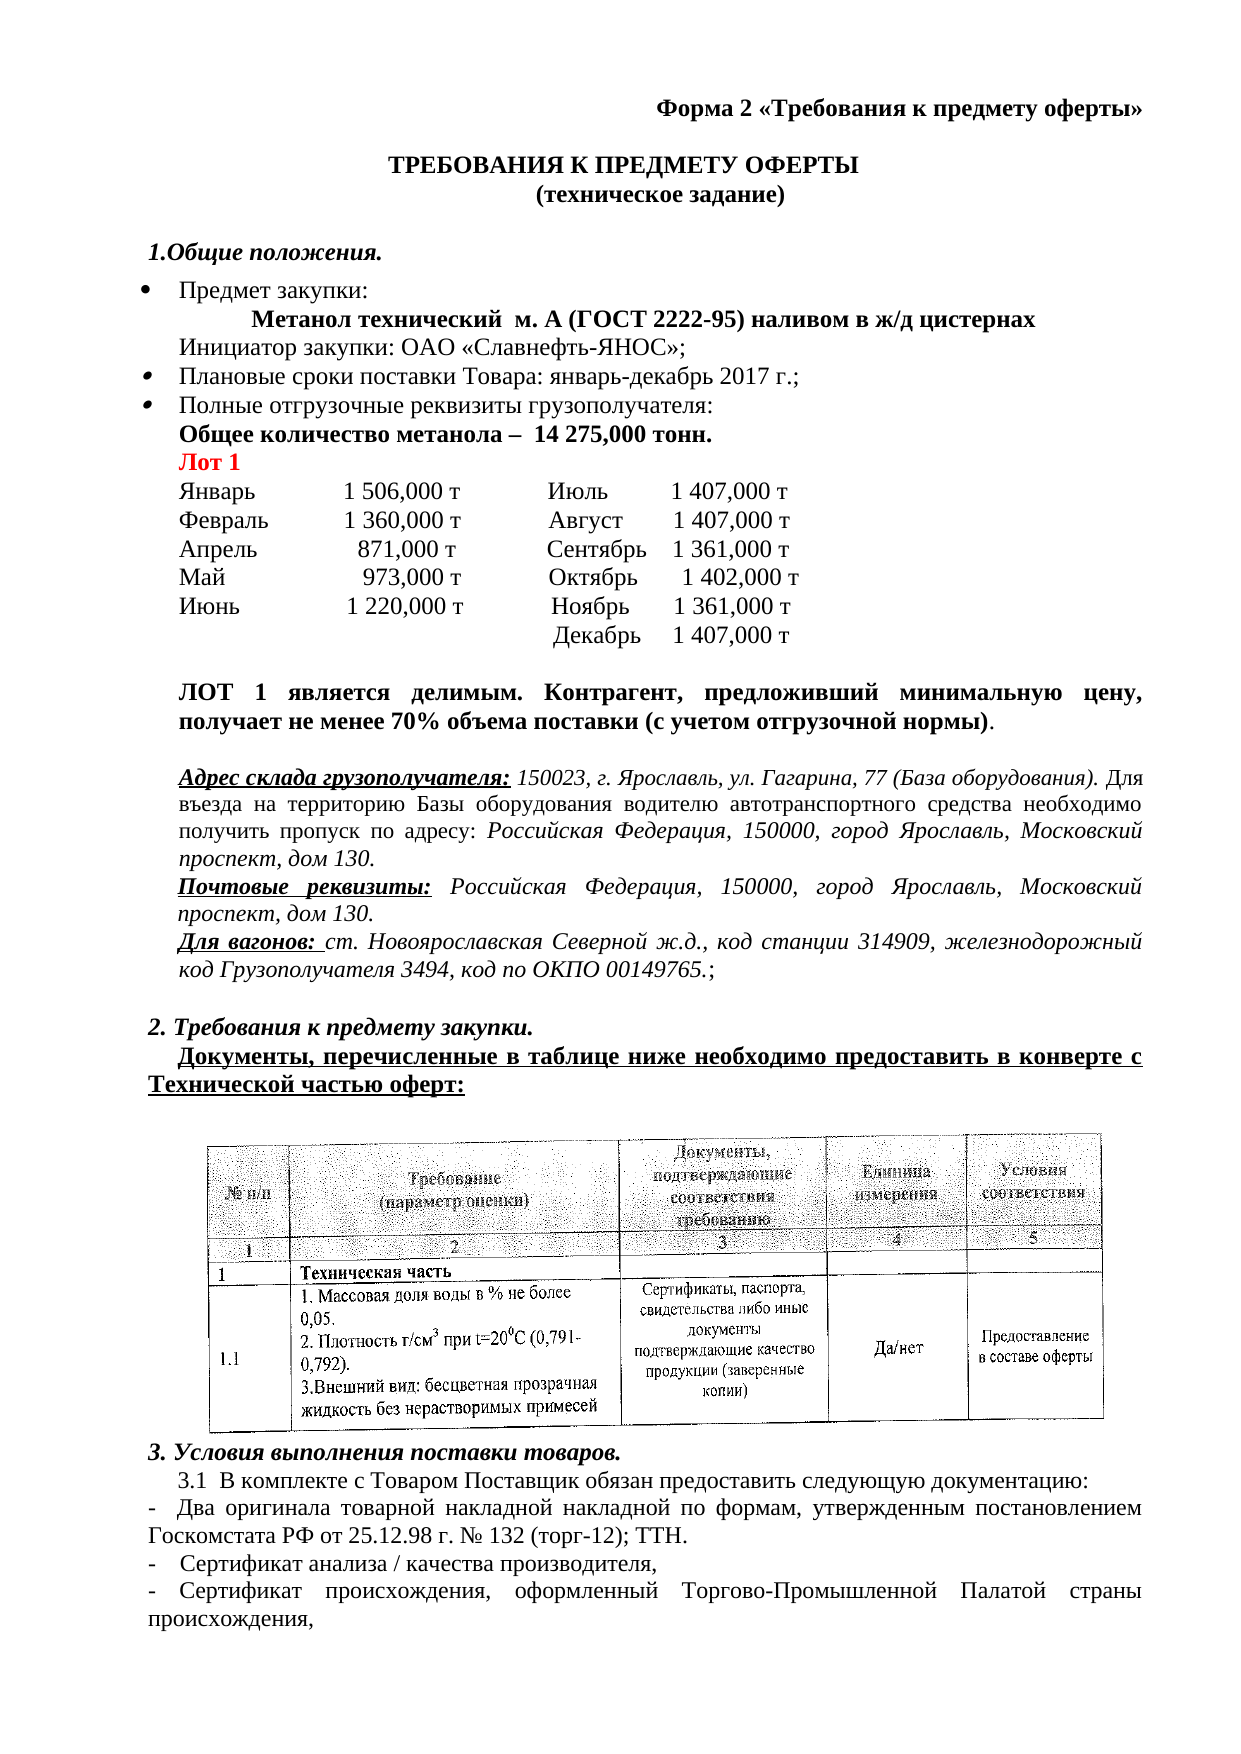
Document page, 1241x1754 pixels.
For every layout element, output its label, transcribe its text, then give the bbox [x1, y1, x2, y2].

text ЛОТ 1 является делимым. Контрагент, предложивший минимальную цену, получает не менее 70% объема поставки (с учетом отгрузочной нормы). [178, 677, 1143, 735]
list Июнь 1 220,000 т Ноябрь 1 361,000 т [178, 591, 1143, 620]
list Апрель 871,000 т Сентябрь 1 361,000 т [178, 534, 1143, 562]
list Предмет закупки: [141, 275, 1143, 304]
text - Сертификат анализа / качества производителя, [148, 1549, 1143, 1576]
text Инициатор закупки: ОАО «Славнефть-ЯНОС»; [178, 332, 1143, 361]
text - Два оригинала товарной накладной накладной по формам, утвержденным постановлением Госкомстата РФ от 25.12.98 г. № 132 (торг-12); ТТН. [148, 1493, 1143, 1549]
text (техническое задание) [103, 179, 1143, 208]
list Декабрь 1 407,000 т [178, 620, 1143, 649]
text 1.Общие положения. [148, 237, 1143, 265]
text - Сертификат происхождения, оформленный Торгово-Промышленной Палатой страны происхождения, [148, 1576, 1143, 1631]
text Для вагонов: ст. Новоярославская Северной ж.д., код станции 314909, железнодорожный код Грузополучателя 3494, код по ОКПО 00149765.; [178, 927, 1143, 983]
text 3. Условия выполнения поставки товаров. [148, 1437, 1143, 1466]
text ТРЕБОВАНИЯ К ПРЕДМЕТУ ОФЕРТЫ [103, 150, 1143, 179]
list Январь 1 506,000 т Июль 1 407,000 т [178, 476, 1143, 505]
text Метанол технический м. А (ГОСТ 2222-95) наливом в ж/д цистернах [178, 304, 1143, 332]
list Плановые сроки поставки Товара: январь-декабрь 2017 г.; [141, 361, 1143, 390]
list Февраль 1 360,000 т Август 1 407,000 т [178, 505, 1143, 534]
text Документы, перечисленные в таблице ниже необходимо предоставить в конверте с Технической частью оферт: [148, 1041, 1143, 1098]
list Лот 1 [178, 447, 1143, 476]
text 3.1 В комплекте с Товаром Поставщик обязан предоставить следующую документацию: [148, 1466, 1143, 1493]
text Почтовые реквизиты: Российская Федерация, 150000, город Ярославль, Московский проспект, дом 130. [177, 872, 1143, 927]
list Общее количество метанола – 14 275,000 тонн. [178, 419, 1143, 447]
list Полные отгрузочные реквизиты грузополучателя: [141, 390, 1143, 419]
list Май 973,000 т Октябрь 1 402,000 т [178, 562, 1143, 591]
text Адрес склада грузополучателя: 150023, г. Ярославль, ул. Гагарина, 77 (База оборудования). Для въезда на территорию Базы оборудования водителю автотранспортного средства необходимо получить пропуск по адресу: Российская Федерация, 150000, город Ярославль, Московский проспект, дом 130. [178, 763, 1143, 872]
text Форма 2 «Требования к предмету оферты» [103, 93, 1143, 122]
text 2. Требования к предмету закупки. [148, 1012, 1143, 1041]
